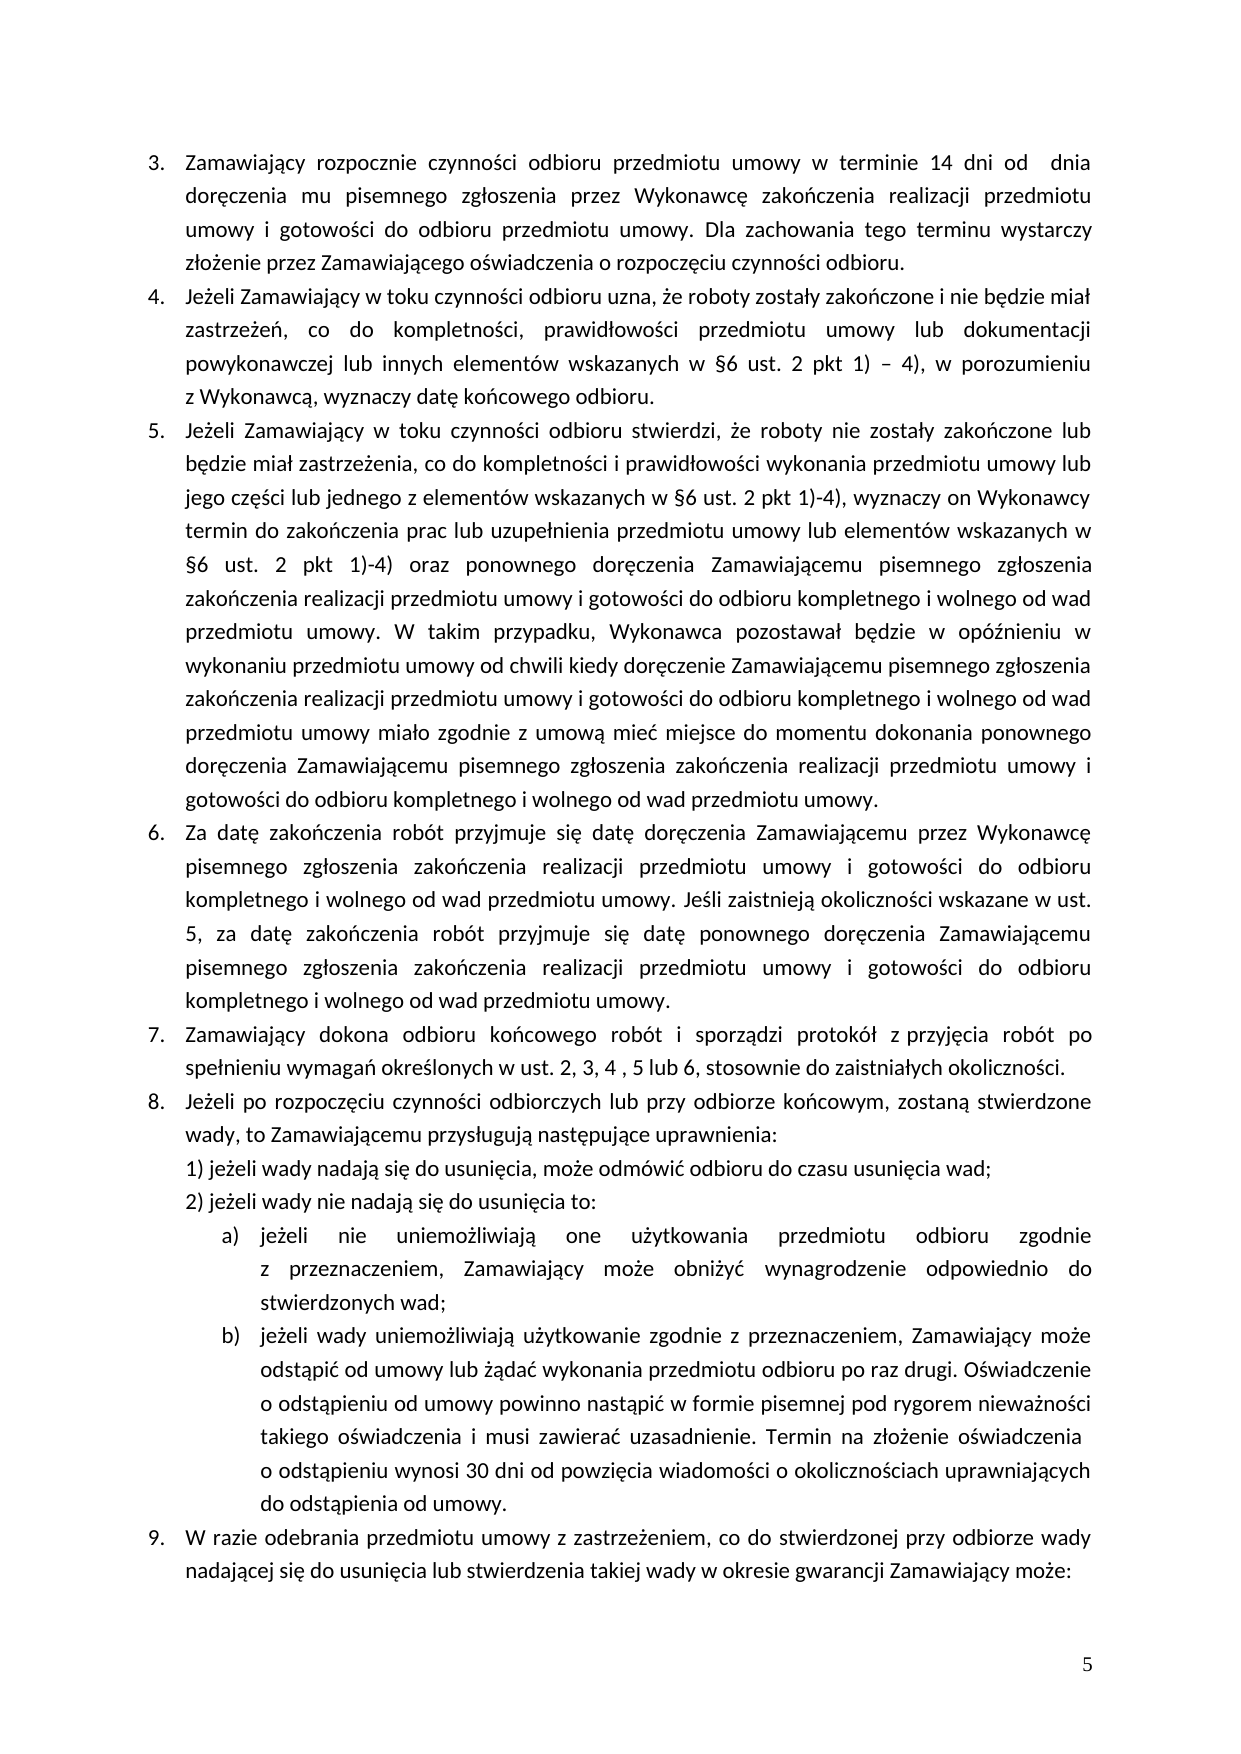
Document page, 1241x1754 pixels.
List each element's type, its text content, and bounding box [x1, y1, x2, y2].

list Zamawiający dokona odbioru końcowego robót i sporządzi protokół z przyjęcia robót po spełnieniu wymagań określonych w ust. 2, 3, 4 , 5 lub 6, stosownie do zaistniałych okoliczności. [148, 1020, 1093, 1081]
list Za datę zakończenia robót przyjmuje się datę doręczenia Zamawiającemu przez Wykonawcę pisemnego zgłoszenia zakończenia realizacji przedmiotu umowy i gotowości do odbioru kompletnego i wolnego od wad przedmiotu umowy. Jeśli zaistnieją okoliczności wskazane w ust. 5, za datę zakończenia robót przyjmuje się datę ponownego doręczenia Zamawiającemu pisemnego zgłoszenia zakończenia realizacji przedmiotu umowy i gotowości do odbioru kompletnego i wolnego od wad przedmiotu umowy. [148, 818, 1093, 1014]
text 1) jeżeli wady nadają się do usunięcia, może odmówić odbioru do czasu usunięcia wad; [185, 1154, 1093, 1182]
list Jeżeli Zamawiający w toku czynności odbioru stwierdzi, że roboty nie zostały zakończone lub będzie miał zastrzeżenia, co do kompletności i prawidłowości wykonania przedmiotu umowy lub jego części lub jednego z elementów wskazanych w §6 ust. 2 pkt 1)-4), wyznaczy on Wykonawcy termin do zakończenia prac lub uzupełnienia przedmiotu umowy lub elementów wskazanych w §6 ust. 2 pkt 1)-4) oraz ponownego doręczenia Zamawiającemu pisemnego zgłoszenia zakończenia realizacji przedmiotu umowy i gotowości do odbioru kompletnego i wolnego od wad przedmiotu umowy. W takim przypadku, Wykonawca pozostawał będzie w opóźnieniu w wykonaniu przedmiotu umowy od chwili kiedy doręczenie Zamawiającemu pisemnego zgłoszenia zakończenia realizacji przedmiotu umowy i gotowości do odbioru kompletnego i wolnego od wad przedmiotu umowy miało zgodnie z umową mieć miejsce do momentu dokonania ponownego doręczenia Zamawiającemu pisemnego zgłoszenia zakończenia realizacji przedmiotu umowy i gotowości do odbioru kompletnego i wolnego od wad przedmiotu umowy. [148, 416, 1093, 813]
list Zamawiający rozpocznie czynności odbioru przedmiotu umowy w terminie 14 dni od dnia doręczenia mu pisemnego zgłoszenia przez Wykonawcę zakończenia realizacji przedmiotu umowy i gotowości do odbioru przedmiotu umowy. Dla zachowania tego terminu wystarczy złożenie przez Zamawiającego oświadczenia o rozpoczęciu czynności odbioru. [148, 148, 1093, 276]
list jeżeli nie uniemożliwiają one użytkowania przedmiotu odbioru zgodnie z przeznaczeniem, Zamawiający może obniżyć wynagrodzenie odpowiednio do stwierdzonych wad; [221, 1221, 1093, 1316]
list jeżeli wady uniemożliwiają użytkowanie zgodnie z przeznaczeniem, Zamawiający może odstąpić od umowy lub żądać wykonania przedmiotu odbioru po raz drugi. Oświadczenie o odstąpieniu od umowy powinno nastąpić w formie pisemnej pod rygorem nieważności takiego oświadczenia i musi zawierać uzasadnienie. Termin na złożenie oświadczenia o odstąpieniu wynosi 30 dni od powzięcia wiadomości o okolicznościach uprawniających do odstąpienia od umowy. [221, 1322, 1093, 1517]
list W razie odebrania przedmiotu umowy z zastrzeżeniem, co do stwierdzonej przy odbiorze wady nadającej się do usunięcia lub stwierdzenia takiej wady w okresie gwarancji Zamawiający może: [148, 1523, 1093, 1584]
text 2) jeżeli wady nie nadają się do usunięcia to: [185, 1187, 1093, 1215]
list Jeżeli po rozpoczęciu czynności odbiorczych lub przy odbiorze końcowym, zostaną stwierdzone wady, to Zamawiającemu przysługują następujące uprawnienia: [148, 1087, 1093, 1148]
list Jeżeli Zamawiający w toku czynności odbioru uzna, że roboty zostały zakończone i nie będzie miał zastrzeżeń, co do kompletności, prawidłowości przedmiotu umowy lub dokumentacji powykonawczej lub innych elementów wskazanych w §6 ust. 2 pkt 1) – 4), w porozumieniu z Wykonawcą, wyznaczy datę końcowego odbioru. [148, 282, 1093, 410]
